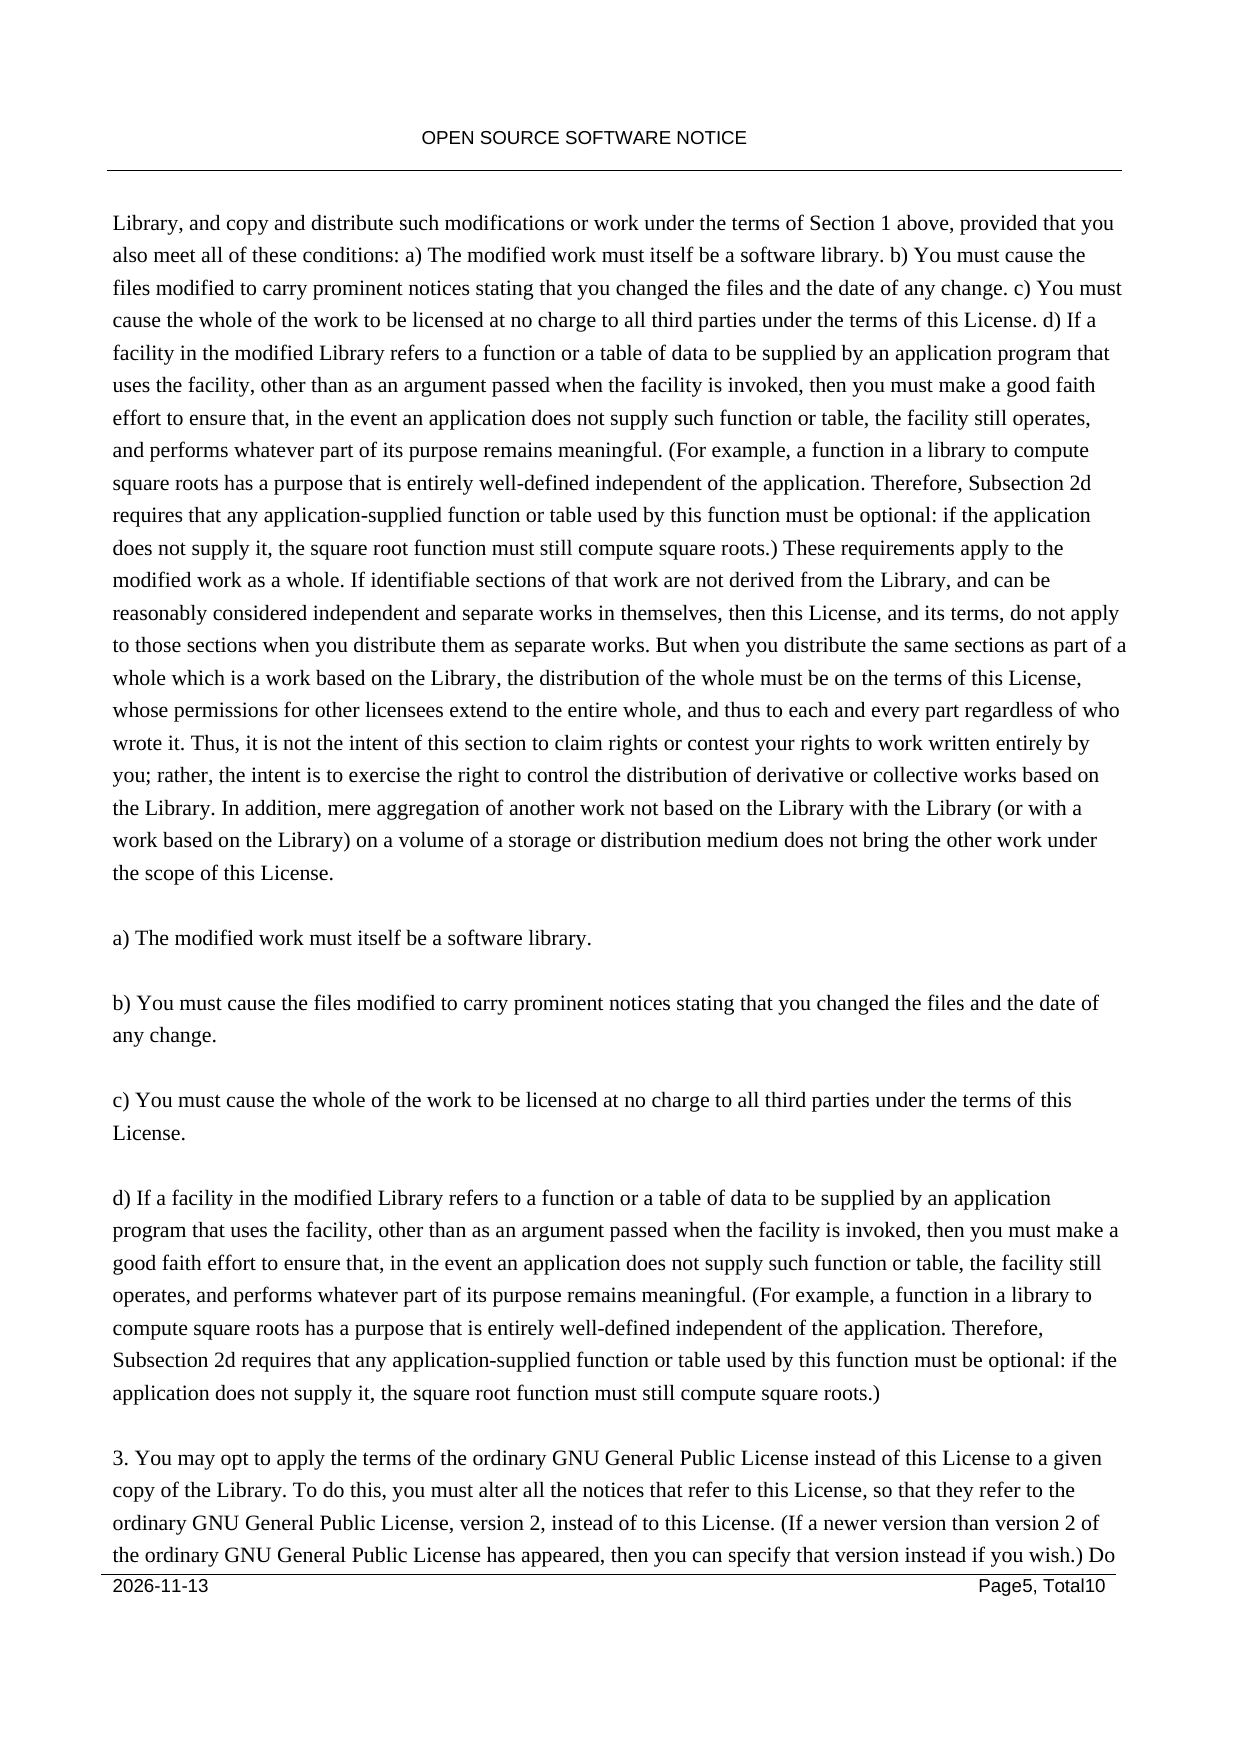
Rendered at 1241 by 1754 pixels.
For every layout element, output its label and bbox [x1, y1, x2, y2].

text [112, 206, 1128, 1571]
